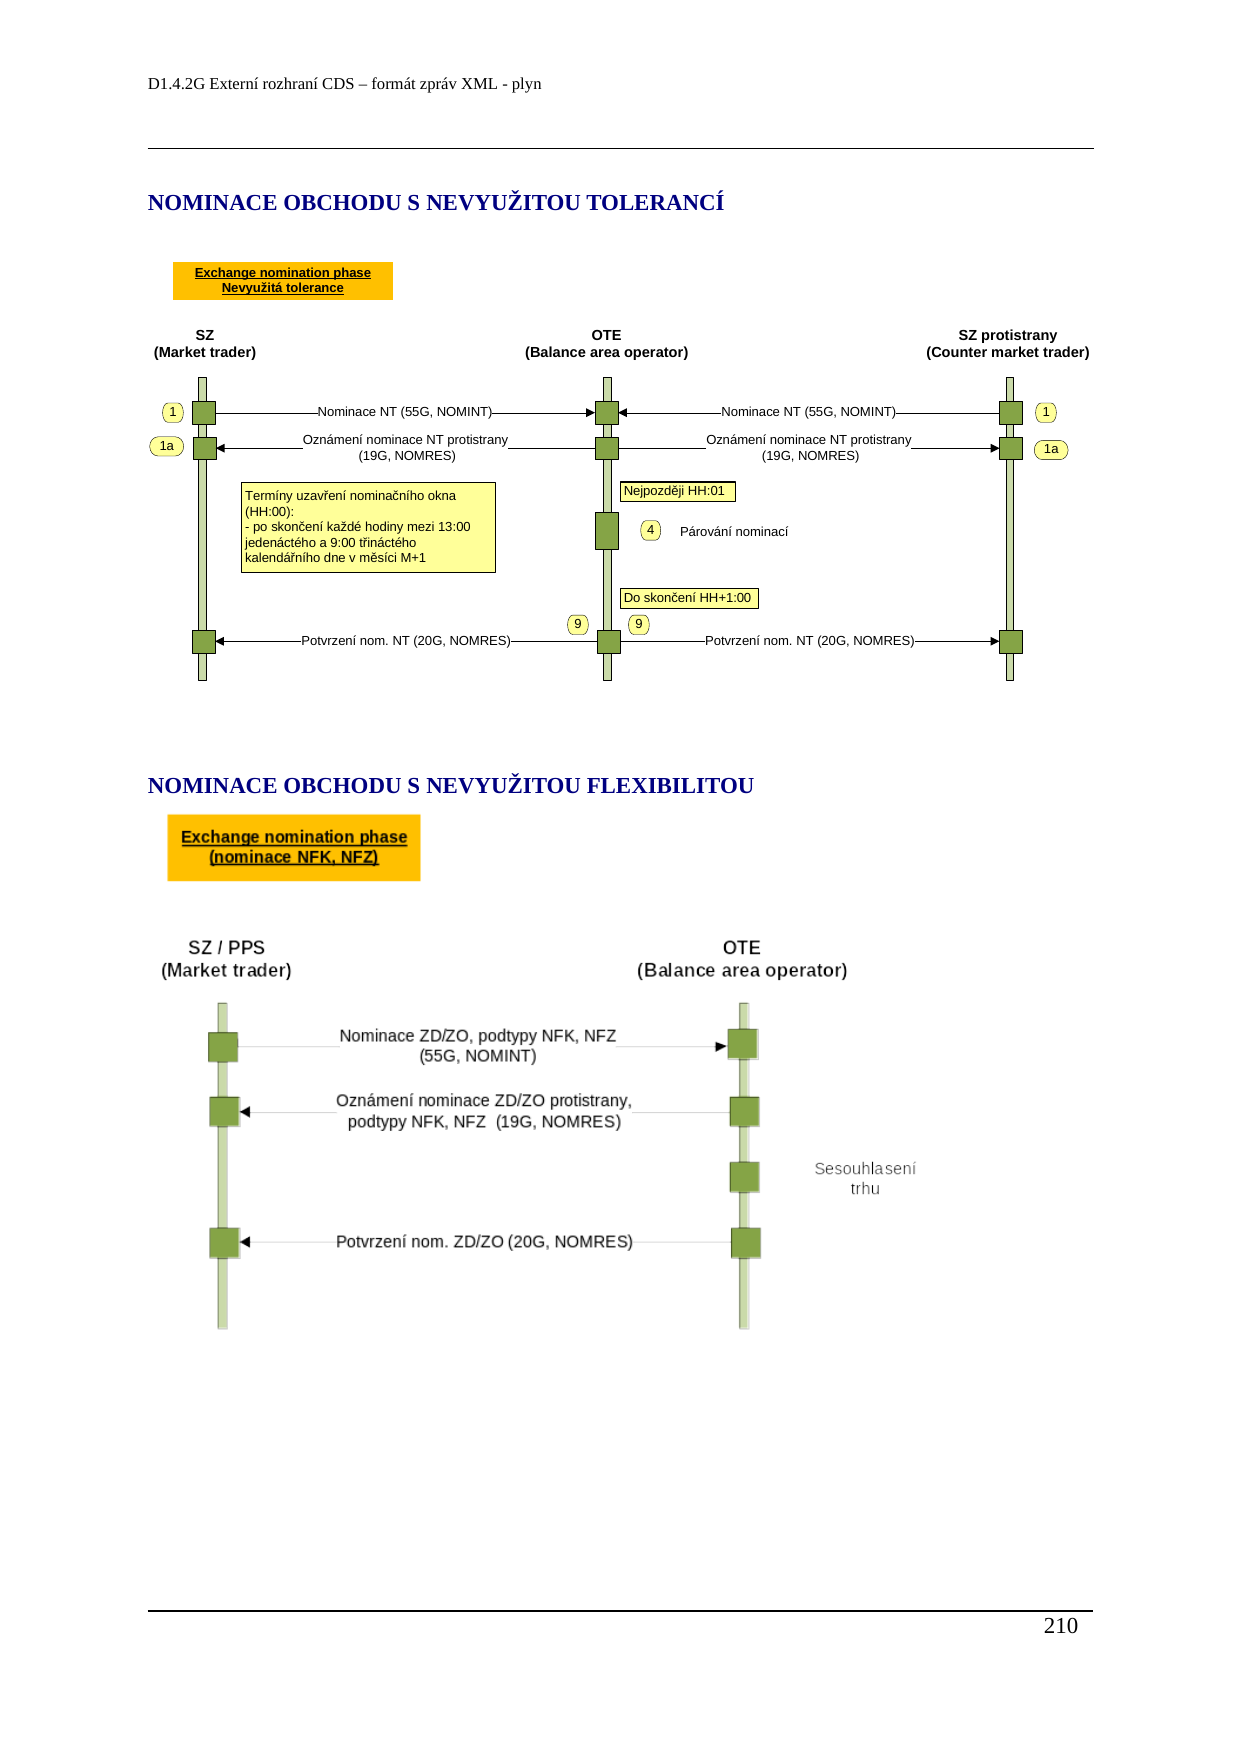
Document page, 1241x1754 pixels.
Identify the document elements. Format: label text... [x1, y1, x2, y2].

subtitle Nominace obchodu s nevyužitou tolerancí [148, 189, 1092, 215]
text Nominace obchodu s nevyužitou Flexibilitou [148, 773, 1092, 799]
